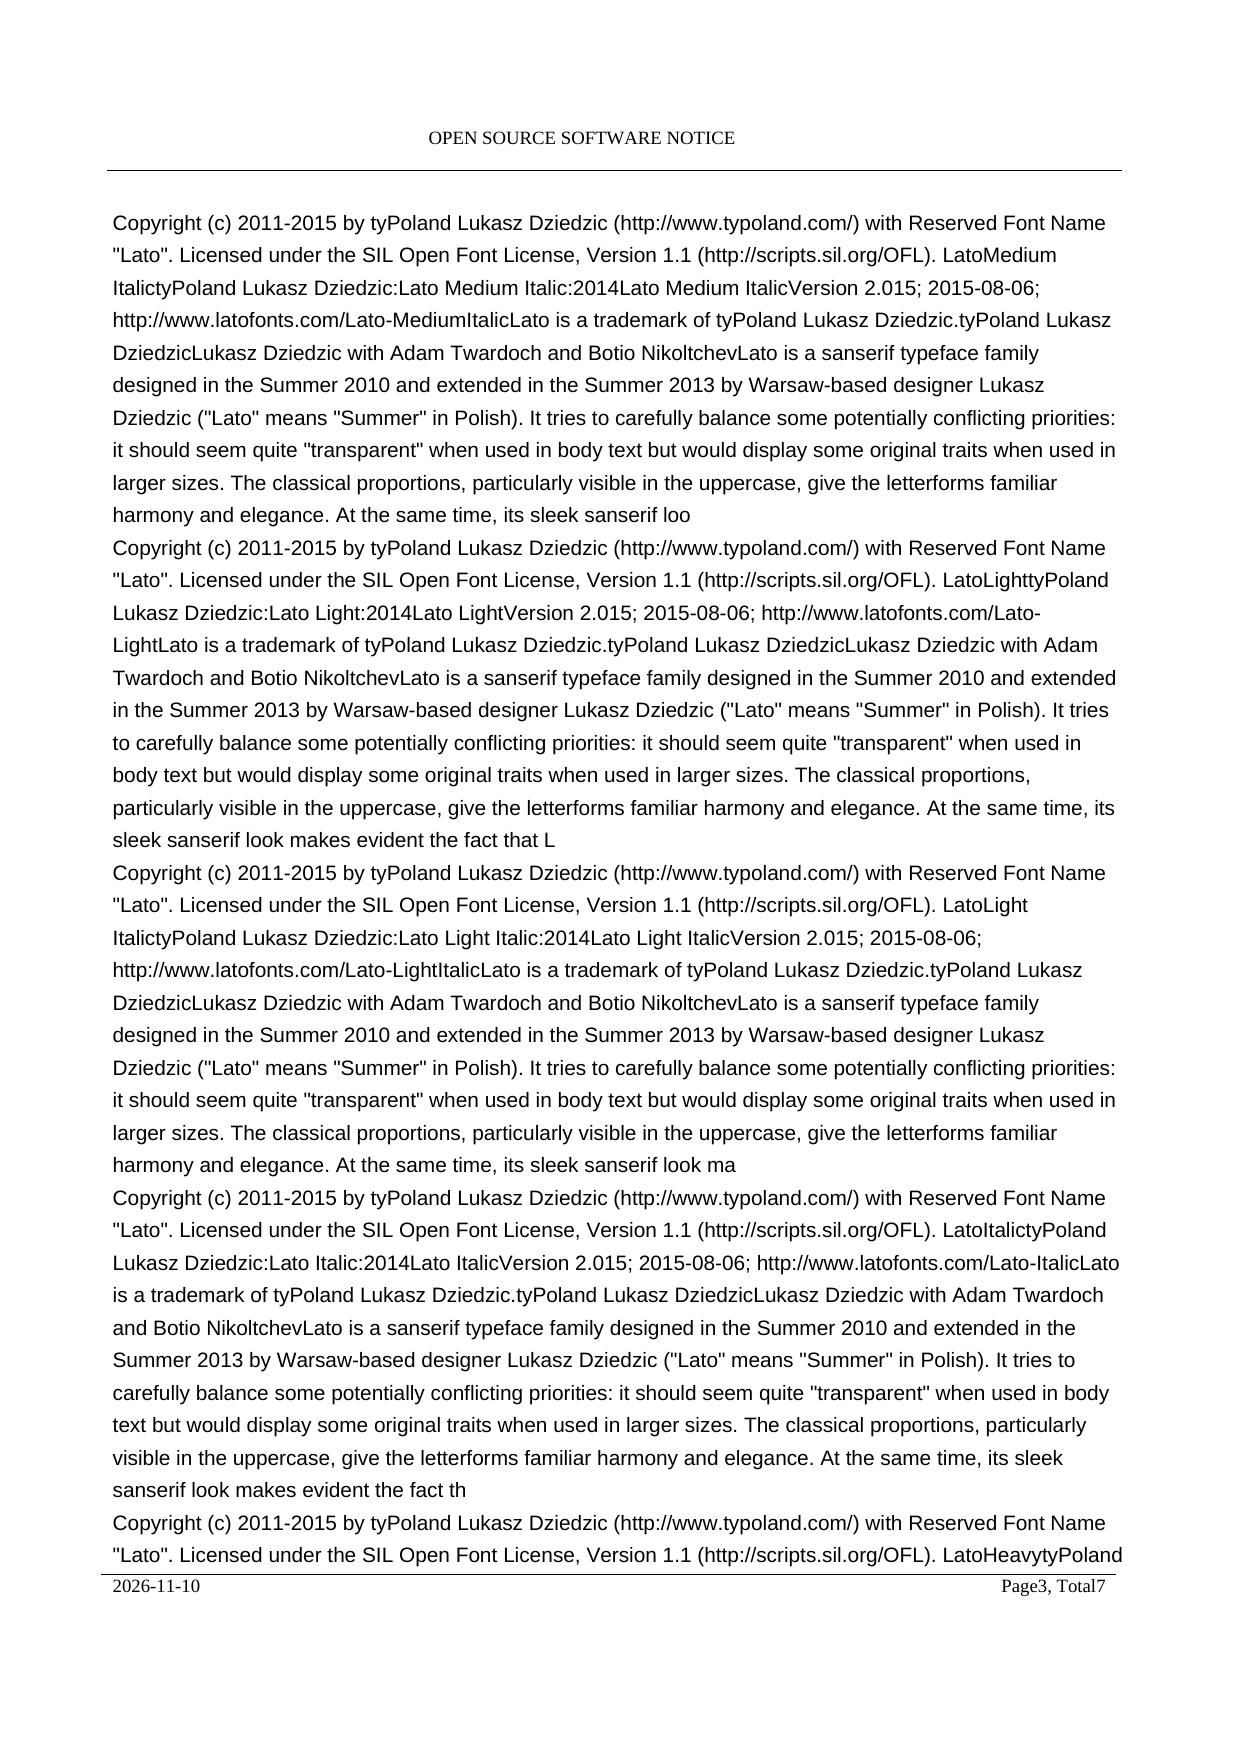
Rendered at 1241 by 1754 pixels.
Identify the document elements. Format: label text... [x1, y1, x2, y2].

text Copyright (c) 2011-2015 by tyPoland Lukasz Dziedzic (http://www.typoland.com/) with Reserved Font Name "Lato". Licensed under the SIL Open Font License, Version 1.1 (http://scripts.sil.org/OFL). LatoLight ItalictyPoland Lukasz Dziedzic:Lato Light Italic:2014Lato Light ItalicVersion 2.015; 2015-08-06; http://www.latofonts.com/Lato-LightItalicLato is a trademark of tyPoland Lukasz Dziedzic.tyPoland Lukasz DziedzicLukasz Dziedzic with Adam Twardoch and Botio NikoltchevLato is a sanserif typeface family designed in the Summer 2010 and extended in the Summer 2013 by Warsaw-based designer Lukasz Dziedzic ("Lato" means "Summer" in Polish). It tries to carefully balance some potentially conflicting priorities: it should seem quite "transparent" when used in body text but would display some original traits when used in larger sizes. The classical proportions, particularly visible in the uppercase, give the letterforms familiar harmony and elegance. At the same time, its sleek sanserif look ma [112, 856, 1128, 1181]
text Copyright (c) 2011-2015 by tyPoland Lukasz Dziedzic (http://www.typoland.com/) with Reserved Font Name "Lato". Licensed under the SIL Open Font License, Version 1.1 (http://scripts.sil.org/OFL). LatoLighttyPoland Lukasz Dziedzic:Lato Light:2014Lato LightVersion 2.015; 2015-08-06; http://www.latofonts.com/Lato-LightLato is a trademark of tyPoland Lukasz Dziedzic.tyPoland Lukasz DziedzicLukasz Dziedzic with Adam Twardoch and Botio NikoltchevLato is a sanserif typeface family designed in the Summer 2010 and extended in the Summer 2013 by Warsaw-based designer Lukasz Dziedzic ("Lato" means "Summer" in Polish). It tries to carefully balance some potentially conflicting priorities: it should seem quite "transparent" when used in body text but would display some original traits when used in larger sizes. The classical proportions, particularly visible in the uppercase, give the letterforms familiar harmony and elegance. At the same time, its sleek sanserif look makes evident the fact that L [112, 531, 1128, 856]
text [112, 1506, 1128, 1571]
text Copyright (c) 2011-2015 by tyPoland Lukasz Dziedzic (http://www.typoland.com/) with Reserved Font Name "Lato". Licensed under the SIL Open Font License, Version 1.1 (http://scripts.sil.org/OFL). LatoItalictyPoland Lukasz Dziedzic:Lato Italic:2014Lato ItalicVersion 2.015; 2015-08-06; http://www.latofonts.com/Lato-ItalicLato is a trademark of tyPoland Lukasz Dziedzic.tyPoland Lukasz DziedzicLukasz Dziedzic with Adam Twardoch and Botio NikoltchevLato is a sanserif typeface family designed in the Summer 2010 and extended in the Summer 2013 by Warsaw-based designer Lukasz Dziedzic ("Lato" means "Summer" in Polish). It tries to carefully balance some potentially conflicting priorities: it should seem quite "transparent" when used in body text but would display some original traits when used in larger sizes. The classical proportions, particularly visible in the uppercase, give the letterforms familiar harmony and elegance. At the same time, its sleek sanserif look makes evident the fact th [112, 1181, 1128, 1506]
text Copyright (c) 2011-2015 by tyPoland Lukasz Dziedzic (http://www.typoland.com/) with Reserved Font Name "Lato". Licensed under the SIL Open Font License, Version 1.1 (http://scripts.sil.org/OFL). LatoMedium ItalictyPoland Lukasz Dziedzic:Lato Medium Italic:2014Lato Medium ItalicVersion 2.015; 2015-08-06; http://www.latofonts.com/Lato-MediumItalicLato is a trademark of tyPoland Lukasz Dziedzic.tyPoland Lukasz DziedzicLukasz Dziedzic with Adam Twardoch and Botio NikoltchevLato is a sanserif typeface family designed in the Summer 2010 and extended in the Summer 2013 by Warsaw-based designer Lukasz Dziedzic ("Lato" means "Summer" in Polish). It tries to carefully balance some potentially conflicting priorities: it should seem quite "transparent" when used in body text but would display some original traits when used in larger sizes. The classical proportions, particularly visible in the uppercase, give the letterforms familiar harmony and elegance. At the same time, its sleek sanserif loo [112, 206, 1128, 531]
